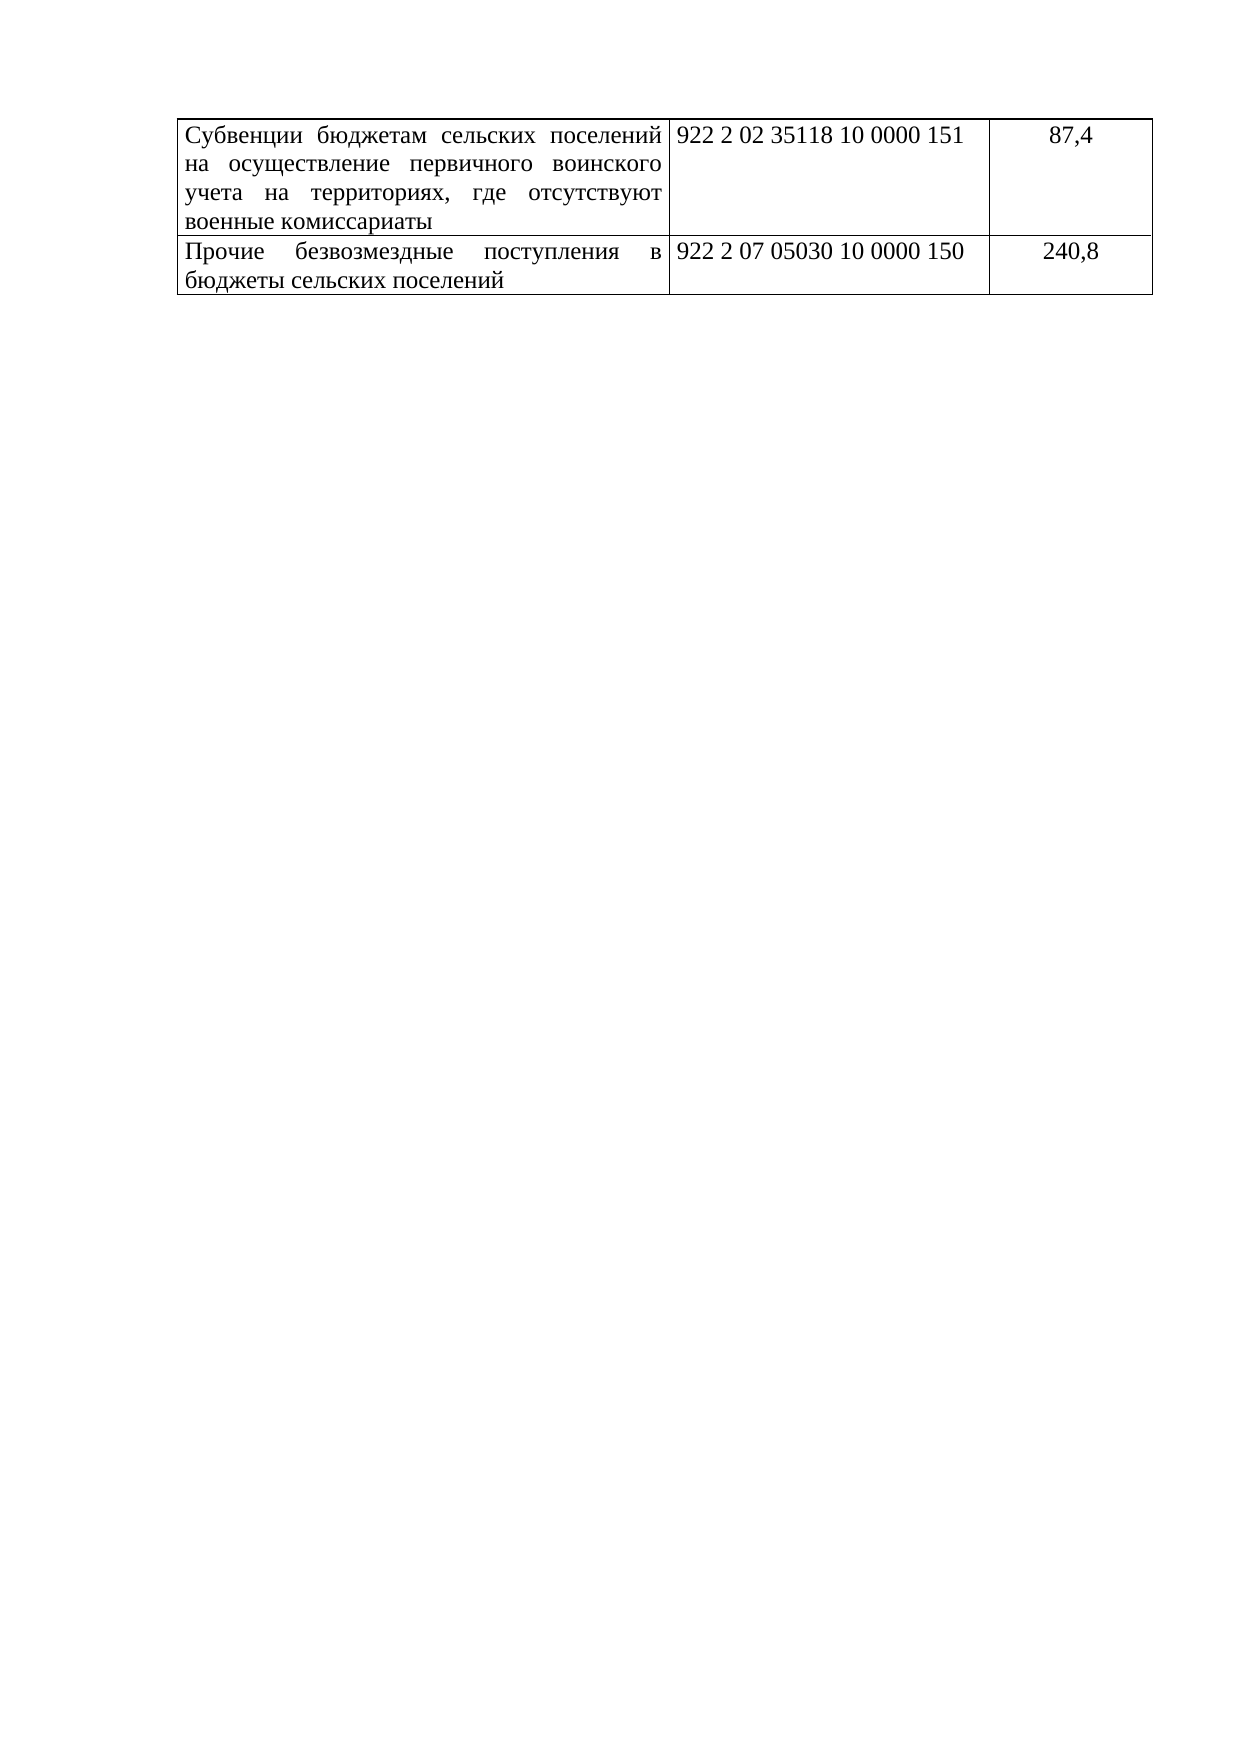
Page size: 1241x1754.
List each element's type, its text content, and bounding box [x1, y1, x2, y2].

table_cell Прочие безвозмездные поступления в бюджеты сельских поселений [178, 236, 669, 294]
table_cell Субвенции бюджетам сельских поселений на осуществление первичного воинского учета на территориях, где отсутствуют военные комиссариаты [178, 120, 669, 235]
table_cell 922 2 02 35118 10 0000 151 [670, 120, 989, 235]
table_cell 240,8 [990, 235, 1152, 294]
table_cell 922 2 07 05030 10 0000 150 [670, 236, 989, 294]
table_cell 87,4 [990, 120, 1152, 235]
